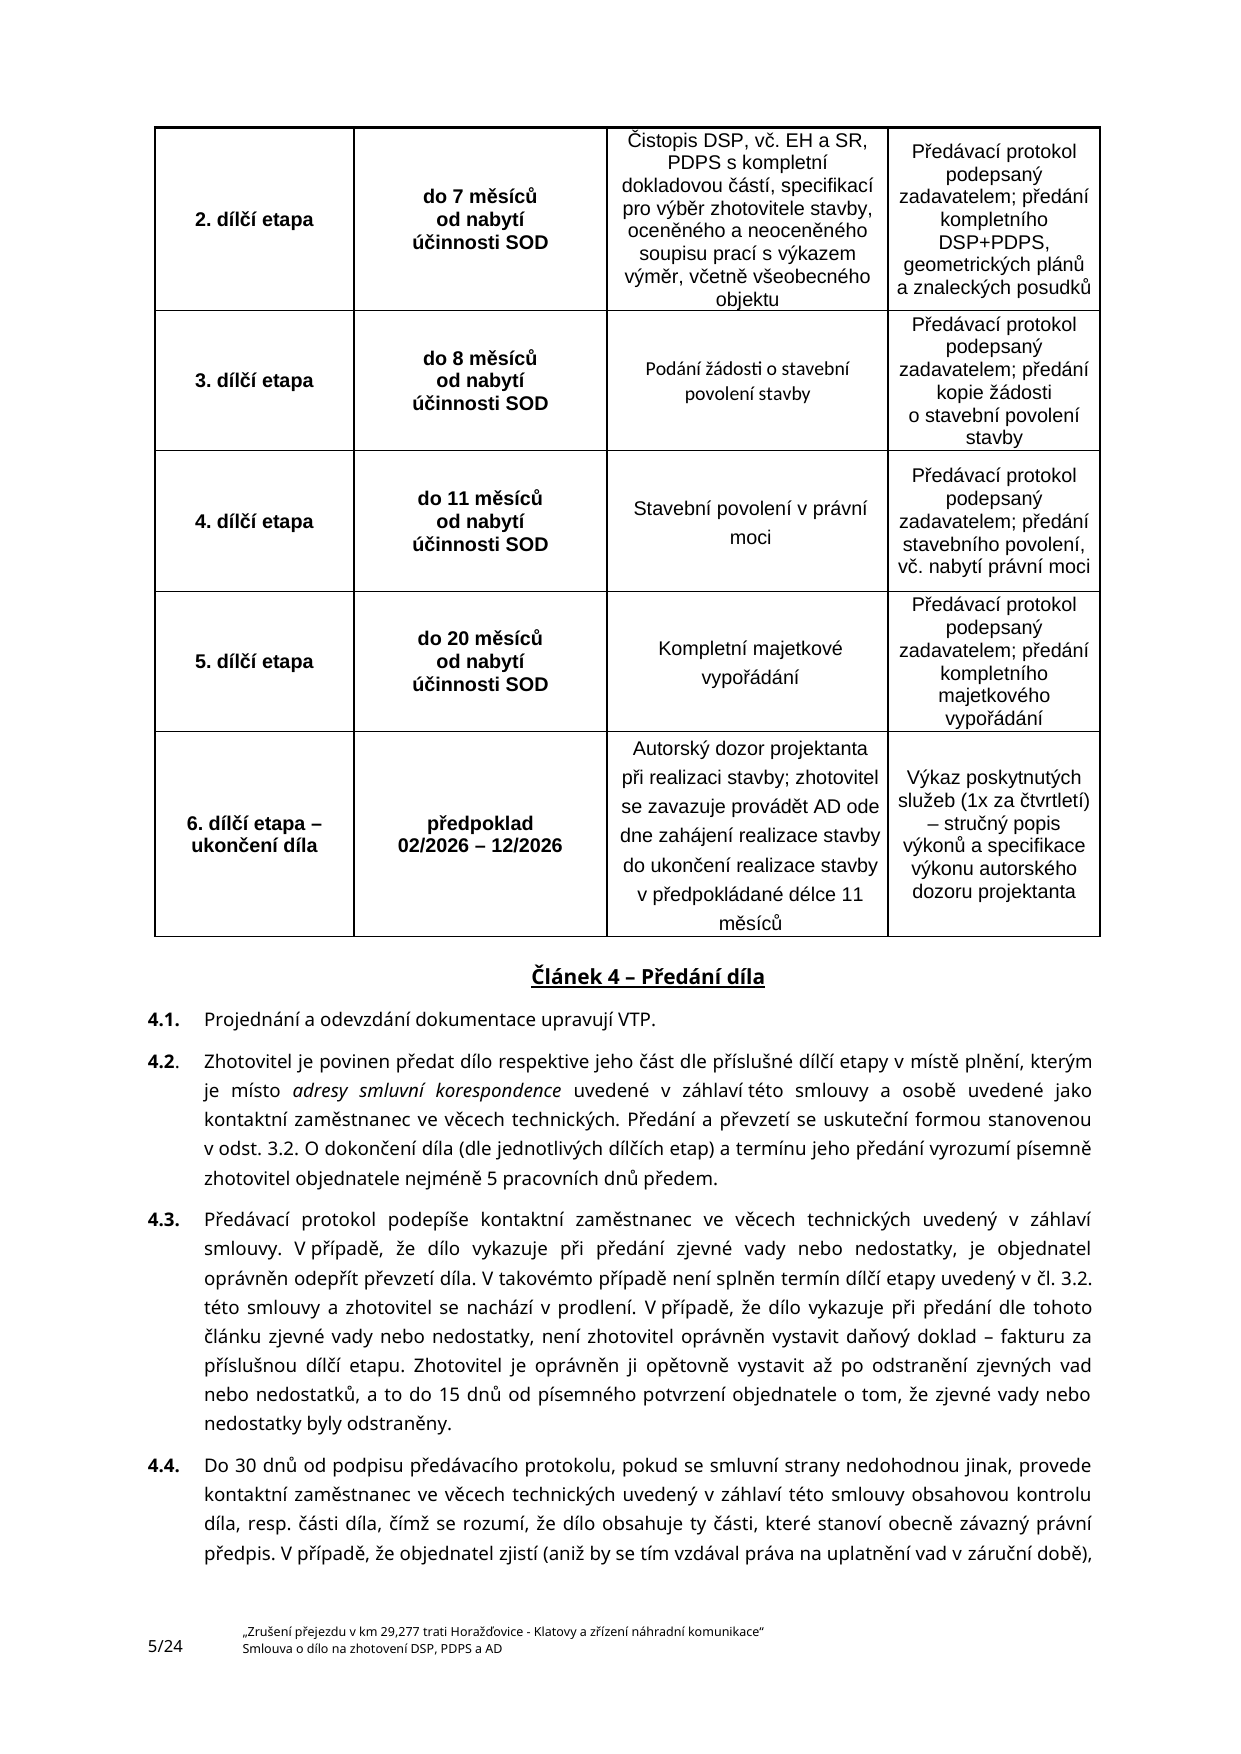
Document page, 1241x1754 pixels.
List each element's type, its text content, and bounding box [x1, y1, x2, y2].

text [148, 1449, 1092, 1566]
table_cell do 11 měsíců od nabytí účinnosti SOD [355, 451, 606, 591]
table_cell Předávací protokol podepsaný zadavatelem; předání kompletního majetkového vypořádání [889, 592, 1099, 731]
subtitle Článek 4 – Předání díla [204, 962, 1092, 991]
text 4.2. Zhotovitel je povinen předat dílo respektive jeho část dle příslušné dílčí etapy v místě plnění, kterým je místo adresy smluvní korespondence uvedené v záhlaví této smlouvy a osobě uvedené jako kontaktní zaměstnanec ve věcech technických. Předání a převzetí se uskuteční formou stanovenou v odst. 3.2. O dokončení díla (dle jednotlivých dílčích etap) a termínu jeho předání vyrozumí písemně zhotovitel objednatele nejméně 5 pracovních dnů předem. [148, 1045, 1092, 1191]
table_cell 5. dílčí etapa [156, 592, 353, 731]
table_cell 6. dílčí etapa – ukončení díla [156, 732, 353, 936]
text 4.1. Projednání a odevzdání dokumentace upravují VTP. [148, 1003, 1092, 1032]
table_cell Kompletní majetkové vypořádání [608, 592, 887, 731]
table_cell do 7 měsíců od nabytí účinnosti SOD [355, 129, 606, 310]
table_cell Čistopis DSP, vč. EH a SR, PDPS s kompletní dokladovou částí, specifikací pro výběr zhotovitele stavby, oceněného a neoceněného soupisu prací s výkazem výměr, včetně všeobecného objektu [608, 129, 887, 310]
table_cell předpoklad 02/2026 – 12/2026 [355, 732, 606, 936]
table_cell 2. dílčí etapa [156, 129, 353, 310]
table_cell 3. dílčí etapa [156, 311, 353, 450]
table_cell Předávací protokol podepsaný zadavatelem; předání stavebního povolení, vč. nabytí právní moci [889, 451, 1099, 591]
table_cell Předávací protokol podepsaný zadavatelem; předání kompletního DSP+PDPS, geometrických plánů a znaleckých posudků [889, 129, 1099, 310]
table_cell Podání žádosti o stavební povolení stavby [608, 311, 887, 450]
table_cell do 20 měsíců od nabytí účinnosti SOD [355, 592, 606, 731]
table_cell Výkaz poskytnutých služeb (1x za čtvrtletí) – stručný popis výkonů a specifikace výkonu autorského dozoru projektanta [889, 732, 1099, 936]
table_cell do 8 měsíců od nabytí účinnosti SOD [355, 311, 606, 450]
table_cell Předávací protokol podepsaný zadavatelem; předání kopie žádosti o stavební povolení stavby [889, 311, 1099, 450]
table_cell Autorský dozor projektanta při realizaci stavby; zhotovitel se zavazuje provádět AD ode dne zahájení realizace stavby do ukončení realizace stavby v předpokládané délce 11 měsíců [608, 732, 887, 936]
text 4.3. Předávací protokol podepíše kontaktní zaměstnanec ve věcech technických uvedený v záhlaví smlouvy. V případě, že dílo vykazuje při předání zjevné vady nebo nedostatky, je objednatel oprávněn odepřít převzetí díla. V takovémto případě není splněn termín dílčí etapy uvedený v čl. 3.2. této smlouvy a zhotovitel se nachází v prodlení. V případě, že dílo vykazuje při předání dle tohoto článku zjevné vady nebo nedostatky, není zhotovitel oprávněn vystavit daňový doklad – fakturu za příslušnou dílčí etapu. Zhotovitel je oprávněn ji opětovně vystavit až po odstranění zjevných vad nebo nedostatků, a to do 15 dnů od písemného potvrzení objednatele o tom, že zjevné vady nebo nedostatky byly odstraněny. [148, 1203, 1092, 1437]
table_cell Stavební povolení v právní moci [608, 451, 887, 591]
table_cell 4. dílčí etapa [156, 451, 353, 591]
